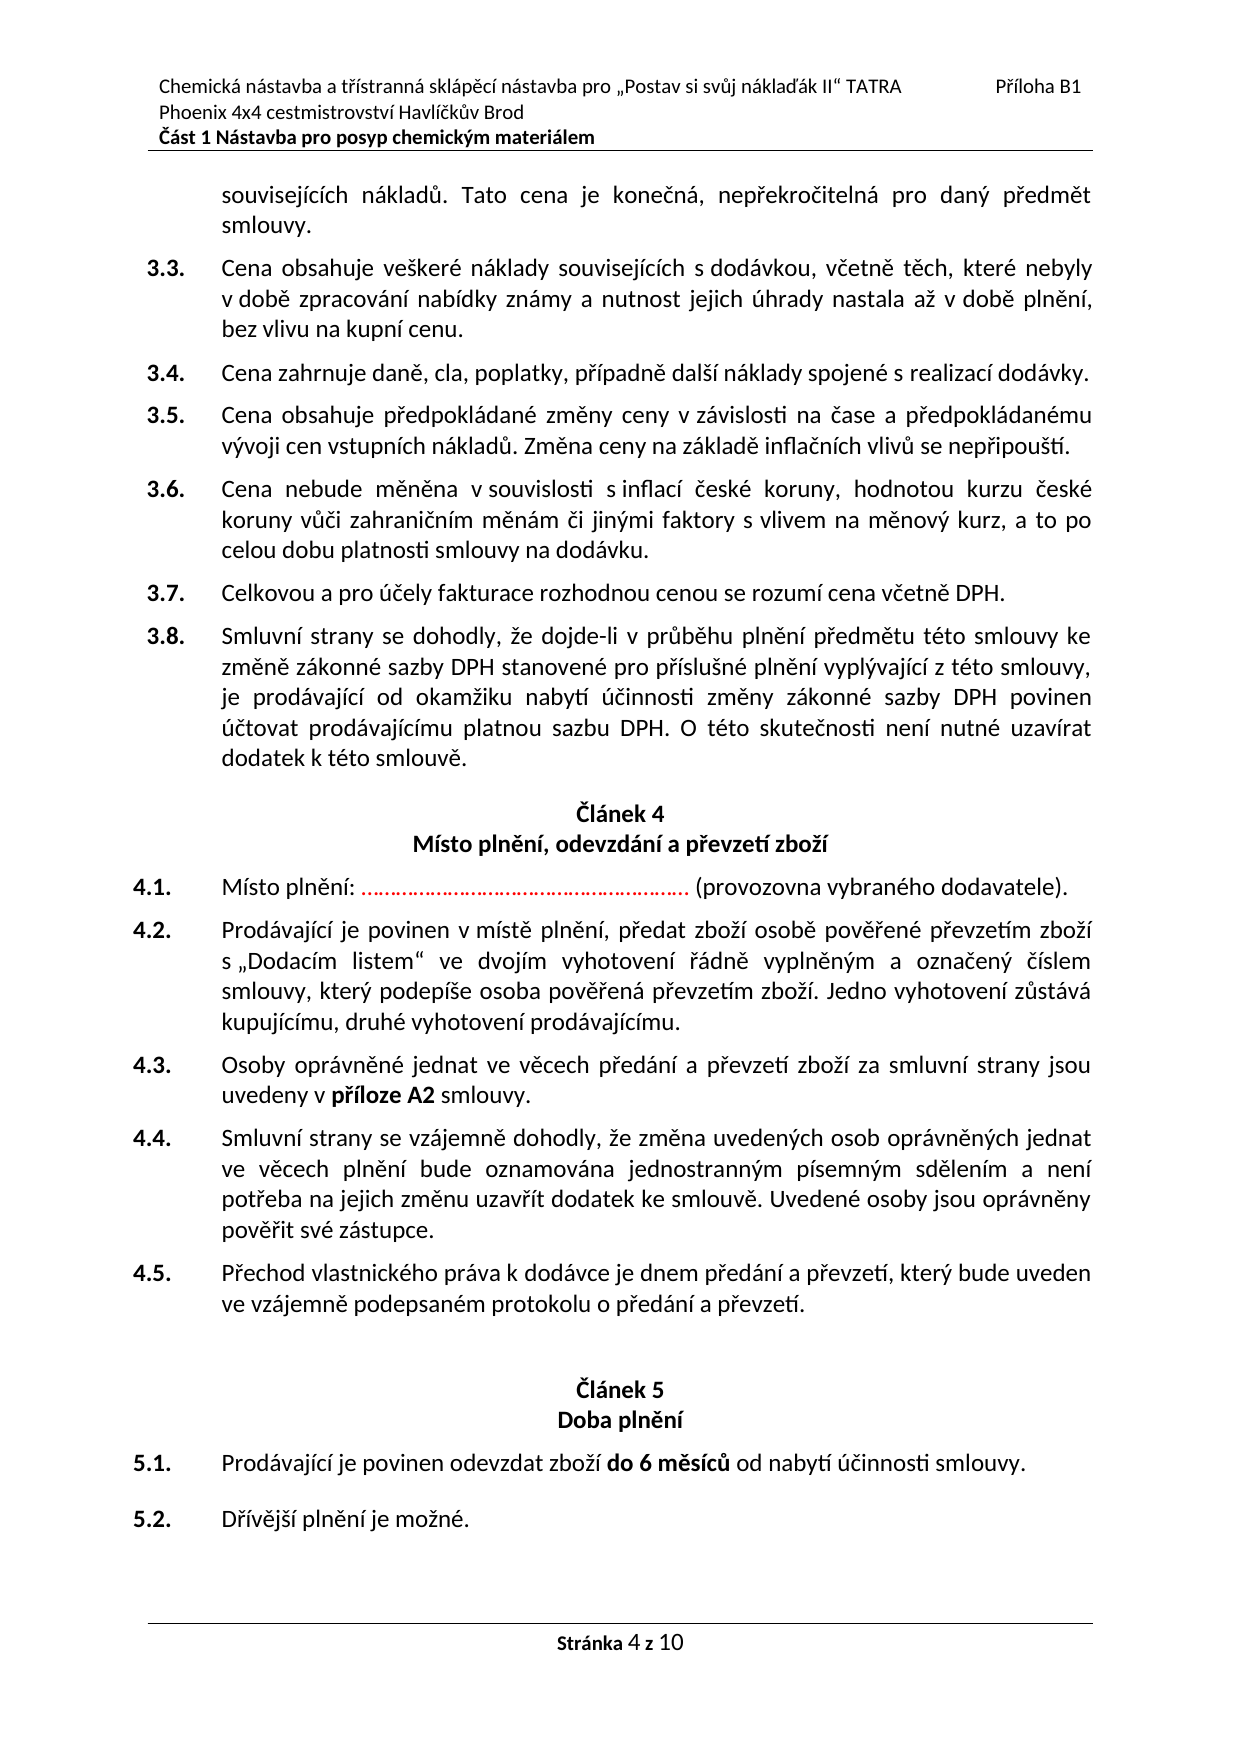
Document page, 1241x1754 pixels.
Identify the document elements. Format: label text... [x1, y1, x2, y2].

text Doba plnění [148, 1404, 1093, 1435]
list Dřívější plnění je možné. [133, 1503, 1093, 1533]
list Prodávající je povinen odevzdat zboží do 6 měsíců od nabytí účinnosti smlouvy. [133, 1447, 1093, 1478]
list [146, 179, 1093, 240]
list Prodávající je povinen v místě plnění, předat zboží osobě pověřené převzetím zboží s „Dodacím listem“ ve dvojím vyhotovení řádně vyplněným a označený číslem smlouvy, který podepíše osoba pověřená převzetím zboží. Jedno vyhotovení zůstává kupujícímu, druhé vyhotovení prodávajícímu. [133, 914, 1093, 1037]
text Článek 5 [148, 1374, 1093, 1404]
list Cena obsahuje předpokládané změny ceny v závislosti na čase a předpokládanému vývoji cen vstupních nákladů. Změna ceny na základě inflačních vlivů se nepřipouští. [146, 400, 1093, 461]
list Místo plnění: ………………………………………………… (provozovna vybraného dodavatele). [133, 871, 1093, 902]
text Článek 4 [148, 798, 1093, 828]
text Místo plnění, odevzdání a převzetí zboží [148, 828, 1093, 859]
list Cena obsahuje veškeré náklady souvisejících s dodávkou, včetně těch, které nebyly v době zpracování nabídky známy a nutnost jejich úhrady nastala až v době plnění, bez vlivu na kupní cenu. [146, 253, 1093, 344]
list Přechod vlastnického práva k dodávce je dnem předání a převzetí, který bude uveden ve vzájemně podepsaném protokolu o předání a převzetí. [133, 1257, 1093, 1318]
list Cena nebude měněna v souvislosti s inflací české koruny, hodnotou kurzu české koruny vůči zahraničním měnám či jinými faktory s vlivem na měnový kurz, a to po celou dobu platnosti smlouvy na dodávku. [146, 473, 1093, 565]
list Celkovou a pro účely fakturace rozhodnou cenou se rozumí cena včetně DPH. [146, 577, 1093, 608]
list Osoby oprávněné jednat ve věcech předání a převzetí zboží za smluvní strany jsou uvedeny v příloze A2 smlouvy. [133, 1049, 1093, 1110]
list Smluvní strany se dohodly, že dojde-li v průběhu plnění předmětu této smlouvy ke změně zákonné sazby DPH stanovené pro příslušné plnění vyplývající z této smlouvy, je prodávající od okamžiku nabytí účinnosti změny zákonné sazby DPH povinen účtovat prodávajícímu platnou sazbu DPH. O této skutečnosti není nutné uzavírat dodatek k této smlouvě. [146, 620, 1093, 773]
list Cena zahrnuje daně, cla, poplatky, případně další náklady spojené s realizací dodávky. [146, 357, 1093, 387]
list Smluvní strany se vzájemně dohodly, že změna uvedených osob oprávněných jednat ve věcech plnění bude oznamována jednostranným písemným sdělením a není potřeba na jejich změnu uzavřít dodatek ke smlouvě. Uvedené osoby jsou oprávněny pověřit své zástupce. [133, 1123, 1093, 1245]
